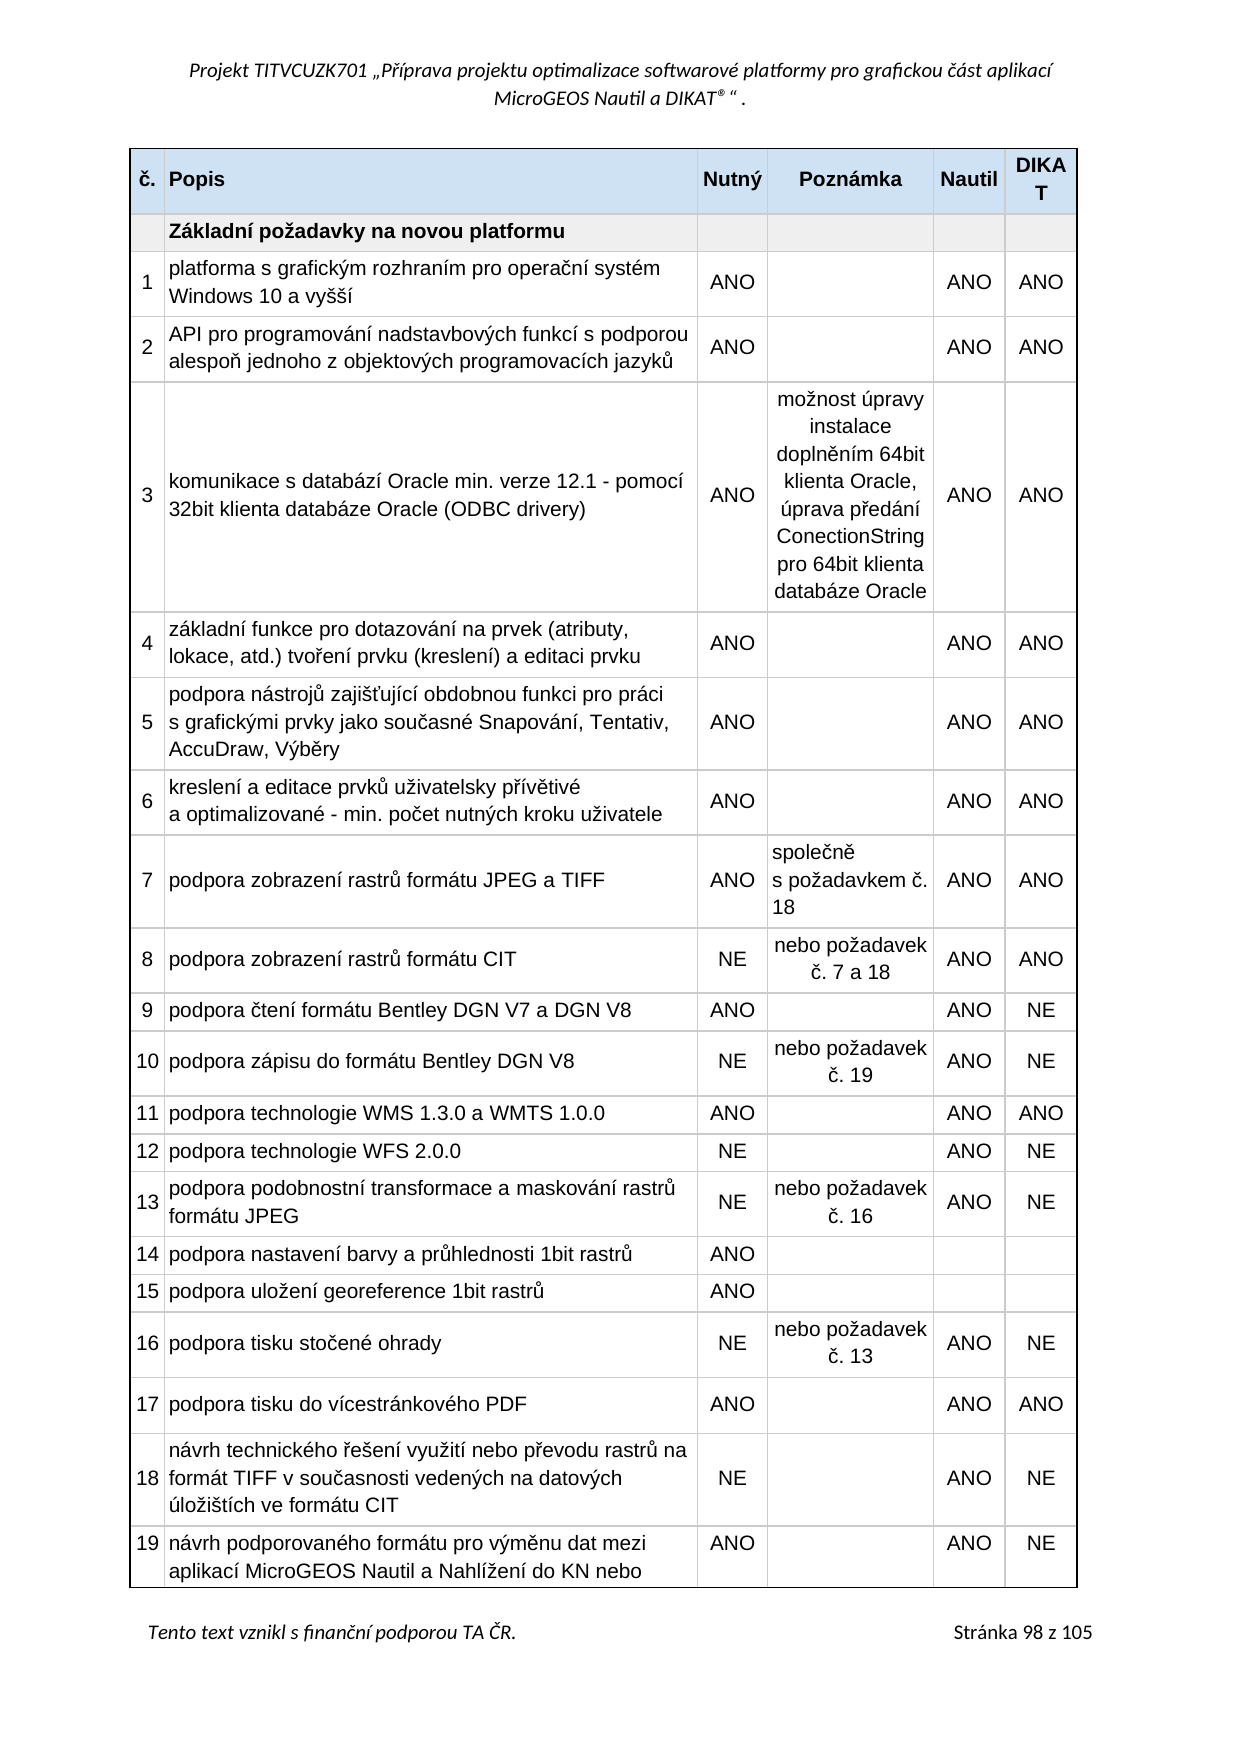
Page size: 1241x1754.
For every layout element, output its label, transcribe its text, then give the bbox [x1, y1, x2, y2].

table_cell 3 [131, 383, 164, 611]
table_cell podpora nástrojů zajišťující obdobnou funkci pro práci s grafickými prvky jako současné Snapování, Tentativ, AccuDraw, Výběry [165, 678, 697, 769]
table_cell ANO [934, 678, 1004, 769]
table_cell NE [698, 1135, 767, 1171]
table_header č. [131, 149, 164, 213]
table_cell NE [698, 1434, 767, 1525]
table_cell podpora uložení georeference 1bit rastrů [165, 1275, 697, 1311]
table_cell [768, 1275, 933, 1311]
table_cell 14 [131, 1237, 164, 1273]
table_cell ANO [934, 1527, 1004, 1587]
table_cell společně s požadavkem č. 18 [768, 836, 933, 927]
table_cell ANO [1006, 771, 1076, 834]
table_cell NE [698, 929, 767, 992]
table_cell ANO [934, 317, 1004, 381]
table_cell [768, 1135, 933, 1171]
table_cell 13 [131, 1172, 164, 1236]
table_cell ANO [1006, 1097, 1076, 1133]
table_cell ANO [934, 1434, 1004, 1525]
table_cell podpora tisku stočené ohrady [165, 1313, 697, 1376]
table_cell [934, 1275, 1004, 1311]
table_cell 12 [131, 1135, 164, 1171]
table_cell [698, 215, 767, 251]
table_cell NE [1006, 1434, 1076, 1525]
table_cell NE [1006, 994, 1076, 1030]
table_cell [768, 613, 933, 676]
table_cell [768, 678, 933, 769]
table_cell ANO [934, 252, 1004, 316]
table_header Poznámka [768, 149, 933, 213]
table_cell podpora nastavení barvy a průhlednosti 1bit rastrů [165, 1237, 697, 1273]
table_cell ANO [1006, 317, 1076, 381]
table_header Popis [165, 149, 697, 213]
table_cell ANO [1006, 613, 1076, 676]
table_cell 10 [131, 1032, 164, 1095]
table_cell 15 [131, 1275, 164, 1311]
table_cell ANO [698, 1237, 767, 1273]
table_cell kreslení a editace prvků uživatelsky přívětivé a optimalizované - min. počet nutných kroku uživatele [165, 771, 697, 834]
table_cell ANO [698, 613, 767, 676]
table_cell ANO [934, 836, 1004, 927]
table_cell podpora zobrazení rastrů formátu CIT [165, 929, 697, 992]
table_cell NE [698, 1172, 767, 1236]
table_cell 2 [131, 317, 164, 381]
table_cell ANO [1006, 929, 1076, 992]
table_cell 1 [131, 252, 164, 316]
table_cell nebo požadavek č. 7 a 18 [768, 929, 933, 992]
table_cell [768, 994, 933, 1030]
table_cell 18 [131, 1434, 164, 1525]
table_cell podpora zobrazení rastrů formátu JPEG a TIFF [165, 836, 697, 927]
table_cell 4 [131, 613, 164, 676]
table_cell základní funkce pro dotazování na prvek (atributy, lokace, atd.) tvoření prvku (kreslení) a editaci prvku [165, 613, 697, 676]
table_cell 19 [131, 1527, 164, 1587]
table_cell ANO [698, 252, 767, 316]
table_cell podpora technologie WMS 1.3.0 a WMTS 1.0.0 [165, 1097, 697, 1133]
table_cell podpora čtení formátu Bentley DGN V7 a DGN V8 [165, 994, 697, 1030]
table_cell 16 [131, 1313, 164, 1376]
table_cell 7 [131, 836, 164, 927]
table_cell podpora tisku do vícestránkového PDF [165, 1378, 697, 1433]
table_cell nebo požadavek č. 19 [768, 1032, 933, 1095]
table_cell ANO [698, 994, 767, 1030]
table_cell komunikace s databází Oracle min. verze 12.1 - pomocí 32bit klienta databáze Oracle (ODBC drivery) [165, 383, 697, 611]
table_cell [768, 1237, 933, 1273]
table_cell ANO [1006, 383, 1076, 611]
table_cell ANO [934, 1097, 1004, 1133]
table_cell ANO [934, 929, 1004, 992]
table_cell ANO [934, 1032, 1004, 1095]
table_cell NE [1006, 1172, 1076, 1236]
table_cell ANO [934, 1172, 1004, 1236]
table_cell [768, 215, 933, 251]
table_cell [768, 252, 933, 316]
table_header DIKAT [1006, 149, 1076, 213]
table_cell 17 [131, 1378, 164, 1433]
table_cell ANO [934, 1378, 1004, 1433]
table_cell 11 [131, 1097, 164, 1133]
table_cell [768, 1378, 933, 1433]
table_cell ANO [698, 678, 767, 769]
table_cell ANO [1006, 252, 1076, 316]
table_cell [768, 771, 933, 834]
table_cell podpora zápisu do formátu Bentley DGN V8 [165, 1032, 697, 1095]
table_cell ANO [934, 613, 1004, 676]
table_cell ANO [698, 1275, 767, 1311]
table_cell ANO [934, 1313, 1004, 1376]
table_cell NE [1006, 1135, 1076, 1171]
table_cell [1006, 215, 1076, 251]
table_cell ANO [934, 1135, 1004, 1171]
table_cell ANO [1006, 836, 1076, 927]
table_cell podpora podobnostní transformace a maskování rastrů formátu JPEG [165, 1172, 697, 1236]
table_cell nebo požadavek č. 16 [768, 1172, 933, 1236]
table_cell [768, 317, 933, 381]
table_cell ANO [698, 1378, 767, 1433]
table_cell [1006, 1237, 1076, 1273]
table_cell ANO [934, 994, 1004, 1030]
table_cell ANO [934, 383, 1004, 611]
table_cell [934, 215, 1004, 251]
table_cell platforma s grafickým rozhraním pro operační systém Windows 10 a vyšší [165, 252, 697, 316]
table_cell [768, 1097, 933, 1133]
table_cell [131, 215, 164, 251]
table_cell 6 [131, 771, 164, 834]
table_cell [768, 1434, 933, 1525]
table_cell NE [698, 1032, 767, 1095]
table_cell [768, 1527, 933, 1587]
table_header Nautil [934, 149, 1004, 213]
table_cell NE [1006, 1313, 1076, 1376]
table_cell ANO [698, 383, 767, 611]
table_cell ANO [1006, 1378, 1076, 1433]
table_cell ANO [698, 836, 767, 927]
table_cell možnost úpravy instalace doplněním 64bit klienta Oracle, úprava předání ConectionString pro 64bit klienta databáze Oracle [768, 383, 933, 611]
table_cell 5 [131, 678, 164, 769]
table_cell ANO [934, 771, 1004, 834]
table_cell NE [1006, 1527, 1076, 1587]
table_cell API pro programování nadstavbových funkcí s podporou alespoň jednoho z objektových programovacích jazyků [165, 317, 697, 381]
table_cell ANO [698, 317, 767, 381]
table_cell 8 [131, 929, 164, 992]
table_cell [934, 1237, 1004, 1273]
table_cell podpora technologie WFS 2.0.0 [165, 1135, 697, 1171]
table_cell ANO [698, 1097, 767, 1133]
table_cell [1006, 1275, 1076, 1311]
table_cell ANO [698, 1527, 767, 1587]
table_cell ANO [698, 771, 767, 834]
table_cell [165, 1527, 697, 1587]
table_cell NE [698, 1313, 767, 1376]
table_header Nutný [698, 149, 767, 213]
table_cell nebo požadavek č. 13 [768, 1313, 933, 1376]
table_cell ANO [1006, 678, 1076, 769]
table_cell 9 [131, 994, 164, 1030]
table_cell Základní požadavky na novou platformu [165, 215, 697, 251]
table_cell NE [1006, 1032, 1076, 1095]
table_cell návrh technického řešení využití nebo převodu rastrů na formát TIFF v současnosti vedených na datových úložištích ve formátu CIT [165, 1434, 697, 1525]
